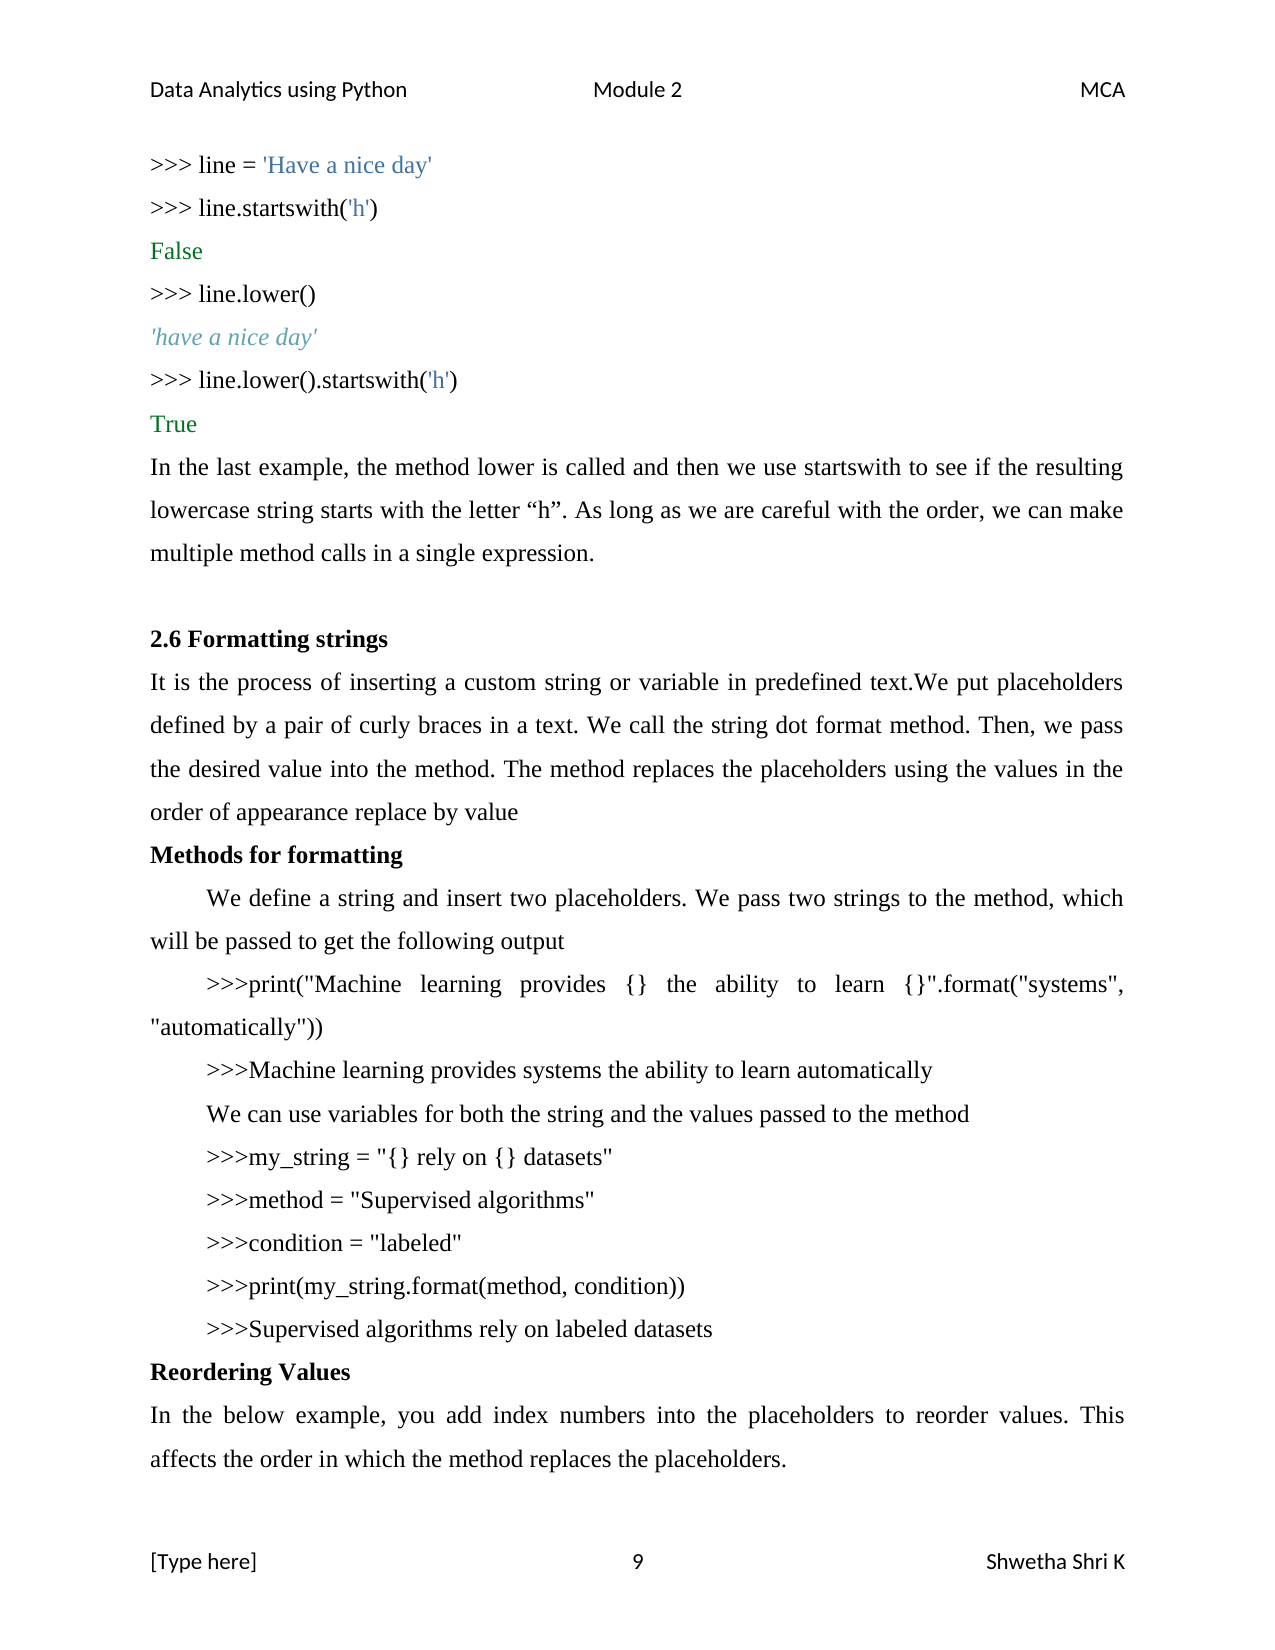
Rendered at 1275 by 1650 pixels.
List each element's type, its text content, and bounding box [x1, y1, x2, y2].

text In the below example, you add index numbers into the placeholders to reorder values. This affects the order in which the method replaces the placeholders. [150, 1401, 1125, 1472]
text It is the process of inserting a custom string or variable in predefined text.We put placeholders defined by a pair of curly braces in a text. We call the string dot format method. Then, we pass the desired value into the method. The method replaces the placeholders using the values in the order of appearance replace by value [150, 667, 1125, 826]
text >>>Supervised algorithms rely on labeled datasets [150, 1314, 1125, 1343]
text In the last example, the method lower is called and then we use startswith to see if the resulting lowercase string starts with the letter “h”. As long as we are careful with the order, we can make multiple method calls in a single expression. [150, 452, 1125, 567]
text >>> line = 'Have a nice day' [150, 150, 1125, 179]
text We define a string and insert two placeholders. We pass two strings to the method, which will be passed to get the following output [150, 883, 1125, 955]
text >>>print(my_string.format(method, condition)) [150, 1271, 1125, 1300]
text >>>print("Machine learning provides {} the ability to learn {}".format("systems", "automatically")) [150, 969, 1125, 1041]
text >>>method = "Supervised algorithms" [150, 1185, 1125, 1214]
text 'have a nice day' [150, 322, 1125, 351]
text >>>my_string = "{} rely on {} datasets" [150, 1142, 1125, 1171]
text We can use variables for both the string and the values passed to the method [150, 1099, 1125, 1127]
text >>>condition = "labeled" [150, 1228, 1125, 1257]
text True [150, 409, 1125, 437]
text >>> line.lower() [150, 279, 1125, 308]
text Reordering Values [150, 1357, 1125, 1386]
text 2.6 Formatting strings [150, 624, 1125, 653]
text >>>Machine learning provides systems the ability to learn automatically [150, 1056, 1125, 1084]
text Methods for formatting [150, 840, 1125, 869]
text >>> line.startswith('h') [150, 193, 1125, 222]
text False [150, 236, 1125, 265]
text >>> line.lower().startswith('h') [150, 366, 1125, 394]
